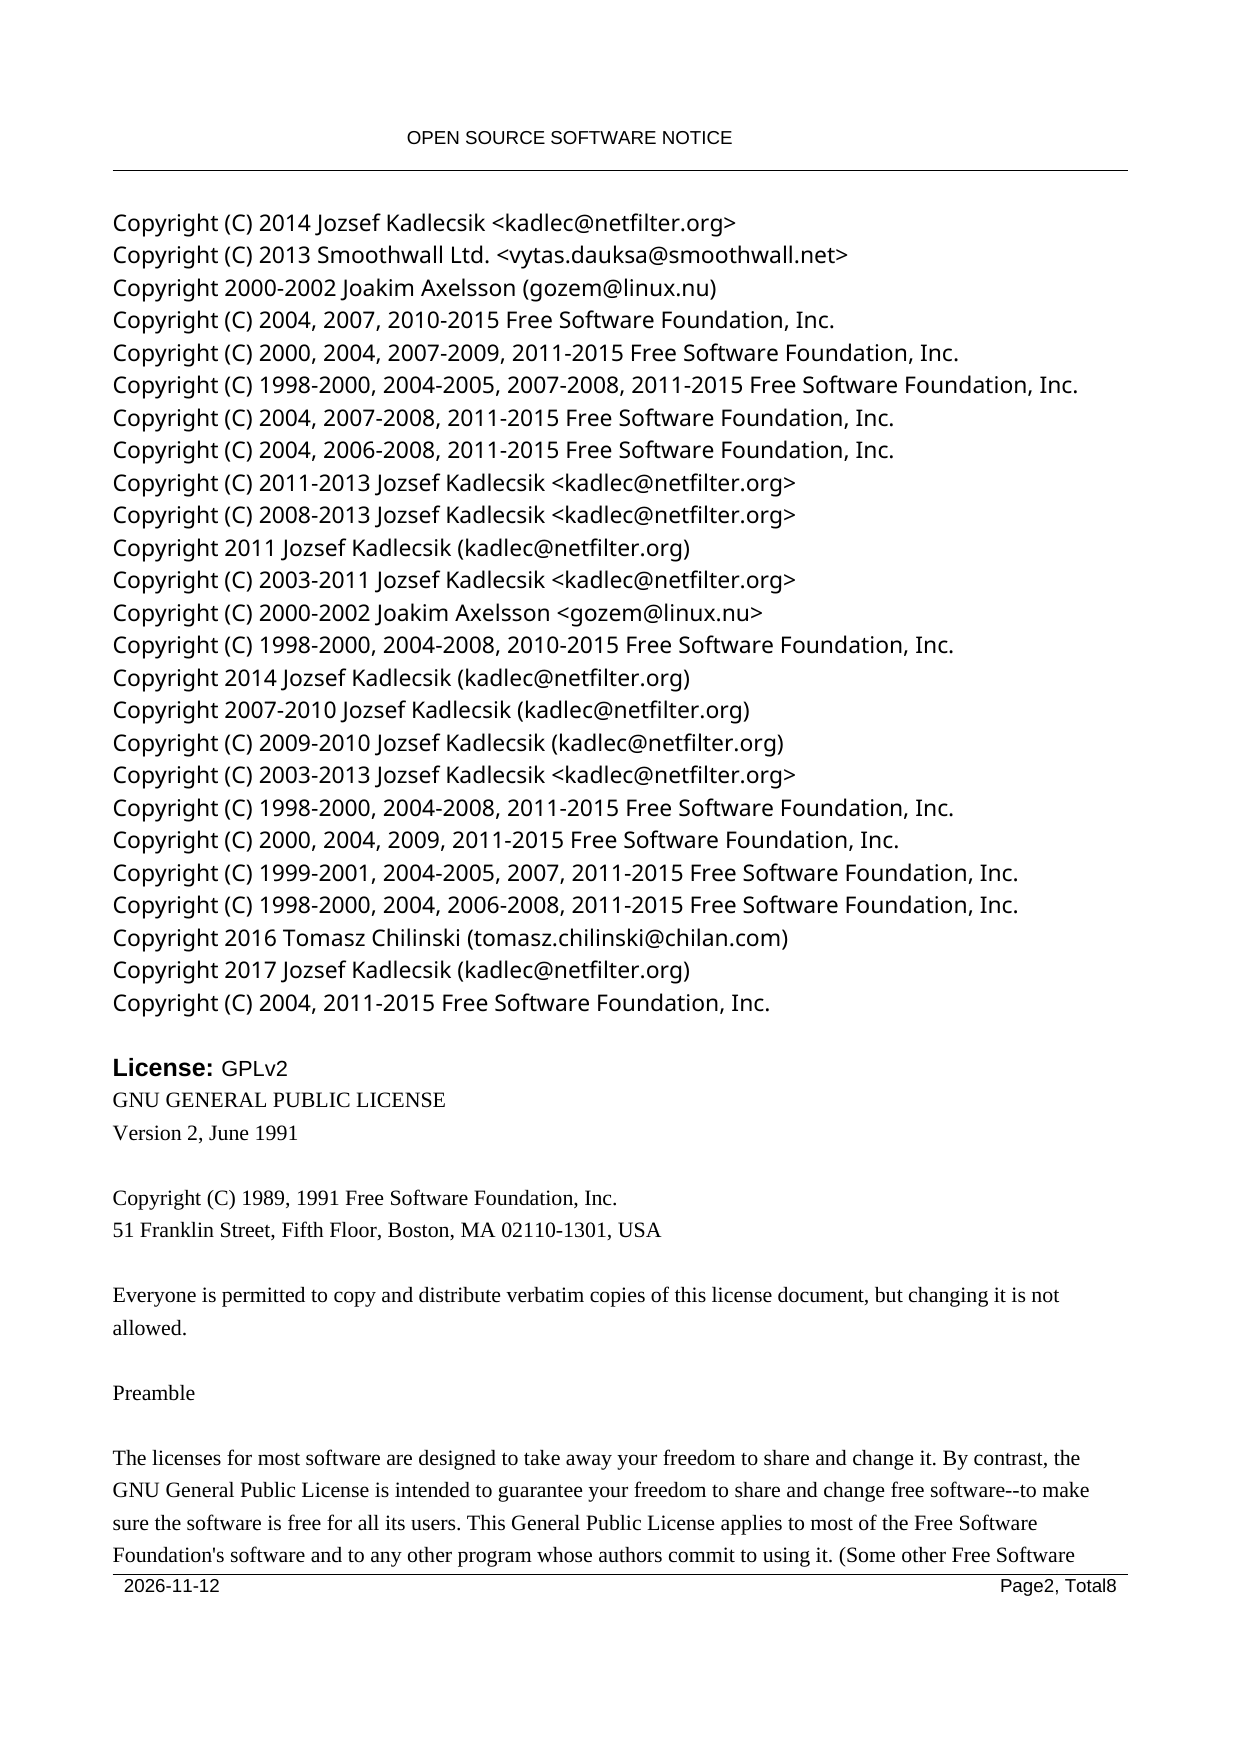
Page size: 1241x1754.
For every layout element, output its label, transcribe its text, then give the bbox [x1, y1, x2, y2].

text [112, 206, 1128, 1051]
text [112, 1084, 1128, 1571]
text License: GPLv2 [112, 1051, 1128, 1084]
